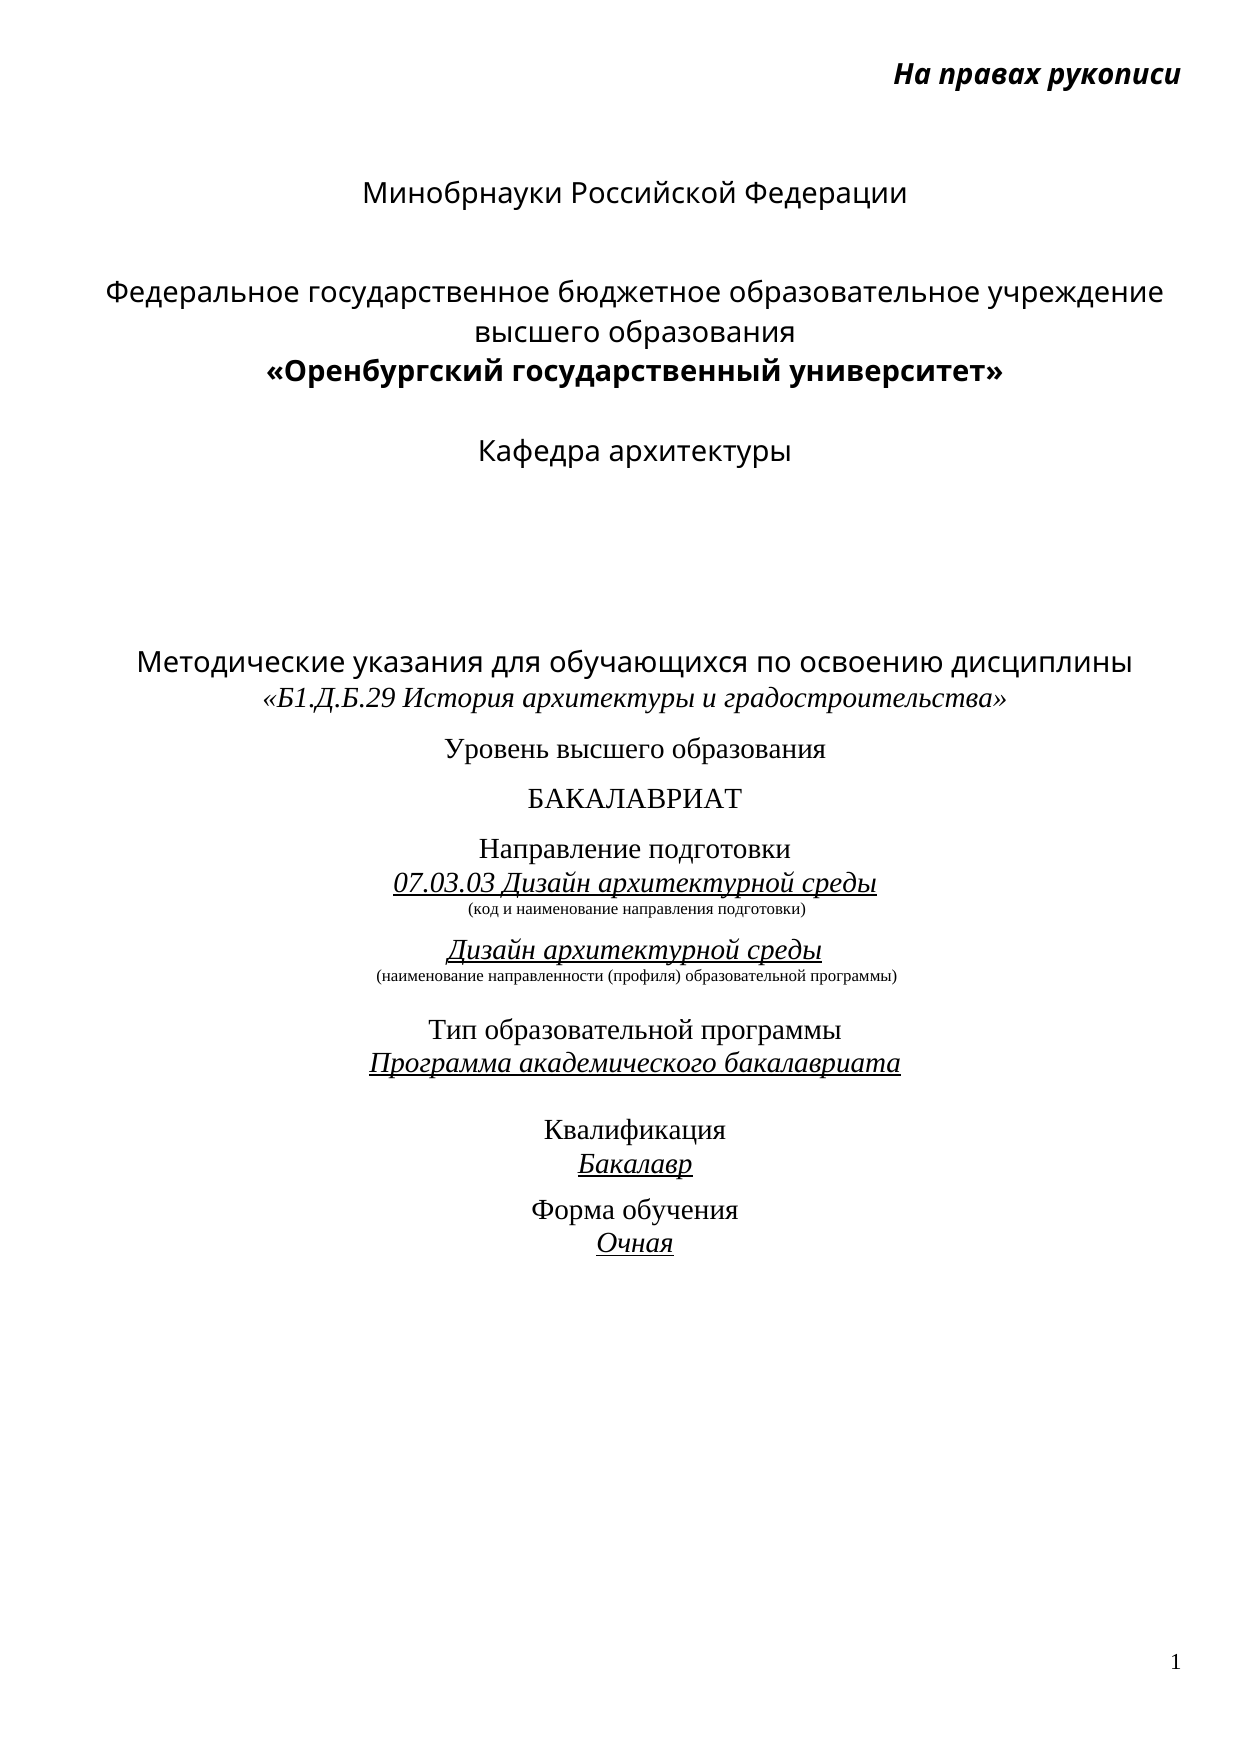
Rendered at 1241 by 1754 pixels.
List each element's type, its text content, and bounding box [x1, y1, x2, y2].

text Минобрнауки Российской Федерации [88, 172, 1181, 212]
text Форма обучения [88, 1192, 1181, 1226]
text высшего образования [88, 311, 1181, 351]
text Федеральное государственное бюджетное образовательное учреждение [88, 271, 1181, 311]
text Дизайн архитектурной среды [88, 932, 1181, 966]
text БАКАЛАВРИАТ [88, 781, 1181, 815]
text Бакалавр [88, 1146, 1181, 1179]
text 07.03.03 Дизайн архитектурной среды [88, 865, 1181, 899]
text (наименование направленности (профиля) образовательной программы) [88, 966, 1181, 999]
text На правах рукописи [88, 53, 1181, 93]
text Методические указания для обучающихся по освоению дисциплины [88, 641, 1181, 681]
text «Б1.Д.Б.29 История архитектуры и градостроительства» [88, 681, 1181, 714]
text Программа академического бакалавриата [88, 1045, 1181, 1079]
text Уровень высшего образования [88, 731, 1181, 764]
text «Оренбургский государственный университет» [88, 351, 1181, 390]
text (код и наименование направления подготовки) [88, 899, 1181, 932]
text Очная [88, 1226, 1181, 1259]
text Тип образовательной программы [88, 1012, 1181, 1045]
text Кафедра архитектуры [88, 430, 1181, 470]
text Квалификация [88, 1112, 1181, 1146]
text Направление подготовки [88, 832, 1181, 865]
